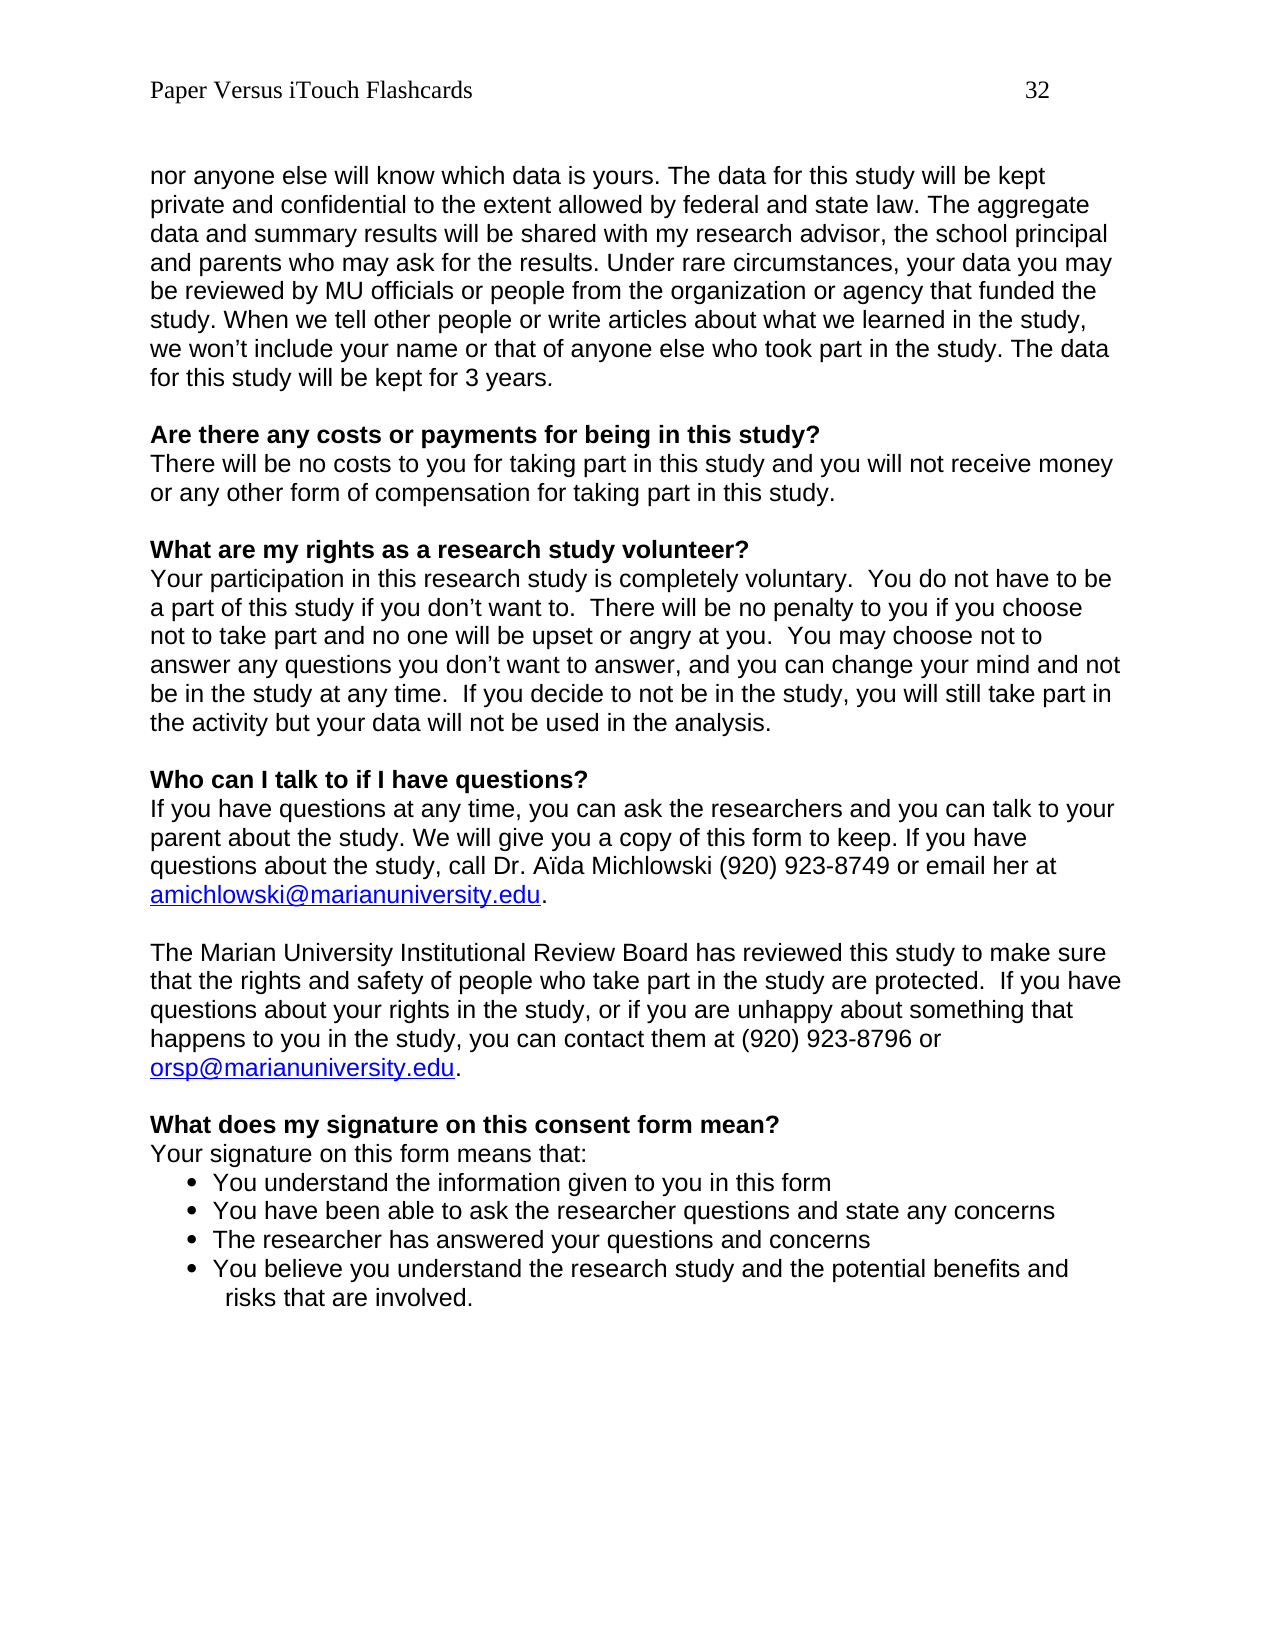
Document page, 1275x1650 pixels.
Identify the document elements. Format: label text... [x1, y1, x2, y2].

text There will be no costs to you for taking part in this study and you will not receive money or any other form of compensation for taking part in this study. [150, 449, 1125, 506]
text Your participation in this research study is completely voluntary. You do not have to be a part of this study if you don’t want to. There will be no penalty to you if you choose not to take part and no one will be upset or angry at you. You may choose not to answer any questions you don’t want to answer, and you can change your mind and not be in the study at any time. If you decide to not be in the study, you will still take part in the activity but your data will not be used in the analysis. [150, 564, 1125, 736]
list The researcher has answered your questions and concerns [187, 1225, 1125, 1254]
text What are my rights as a research study volunteer? [150, 535, 1125, 564]
text The Marian University Institutional Review Board has reviewed this study to make sure that the rights and safety of people who take part in the study are protected. If you have questions about your rights in the study, or if you are unhappy about something that happens to you in the study, you can contact them at (920) 923-8796 or orsp@marianuniversity.edu. [150, 937, 1125, 1081]
text Who can I talk to if I have questions? [150, 765, 1125, 794]
list You have been able to ask the researcher questions and state any concerns [187, 1196, 1125, 1225]
text Your signature on this form means that: [150, 1139, 1125, 1167]
list You understand the information given to you in this form [187, 1167, 1125, 1196]
text Are there any costs or payments for being in this study? [150, 420, 1125, 449]
text If you have questions at any time, you can ask the researchers and you can talk to your parent about the study. We will give you a copy of this form to keep. If you have questions about the study, call Dr. Aïda Michlowski (920) 923-8749 or email her at amichlowski@marianuniversity.edu. [150, 794, 1125, 909]
list You believe you understand the research study and the potential benefits and risks that are involved. [187, 1254, 1125, 1312]
text What does my signature on this consent form mean? [150, 1110, 1125, 1139]
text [150, 161, 1125, 391]
